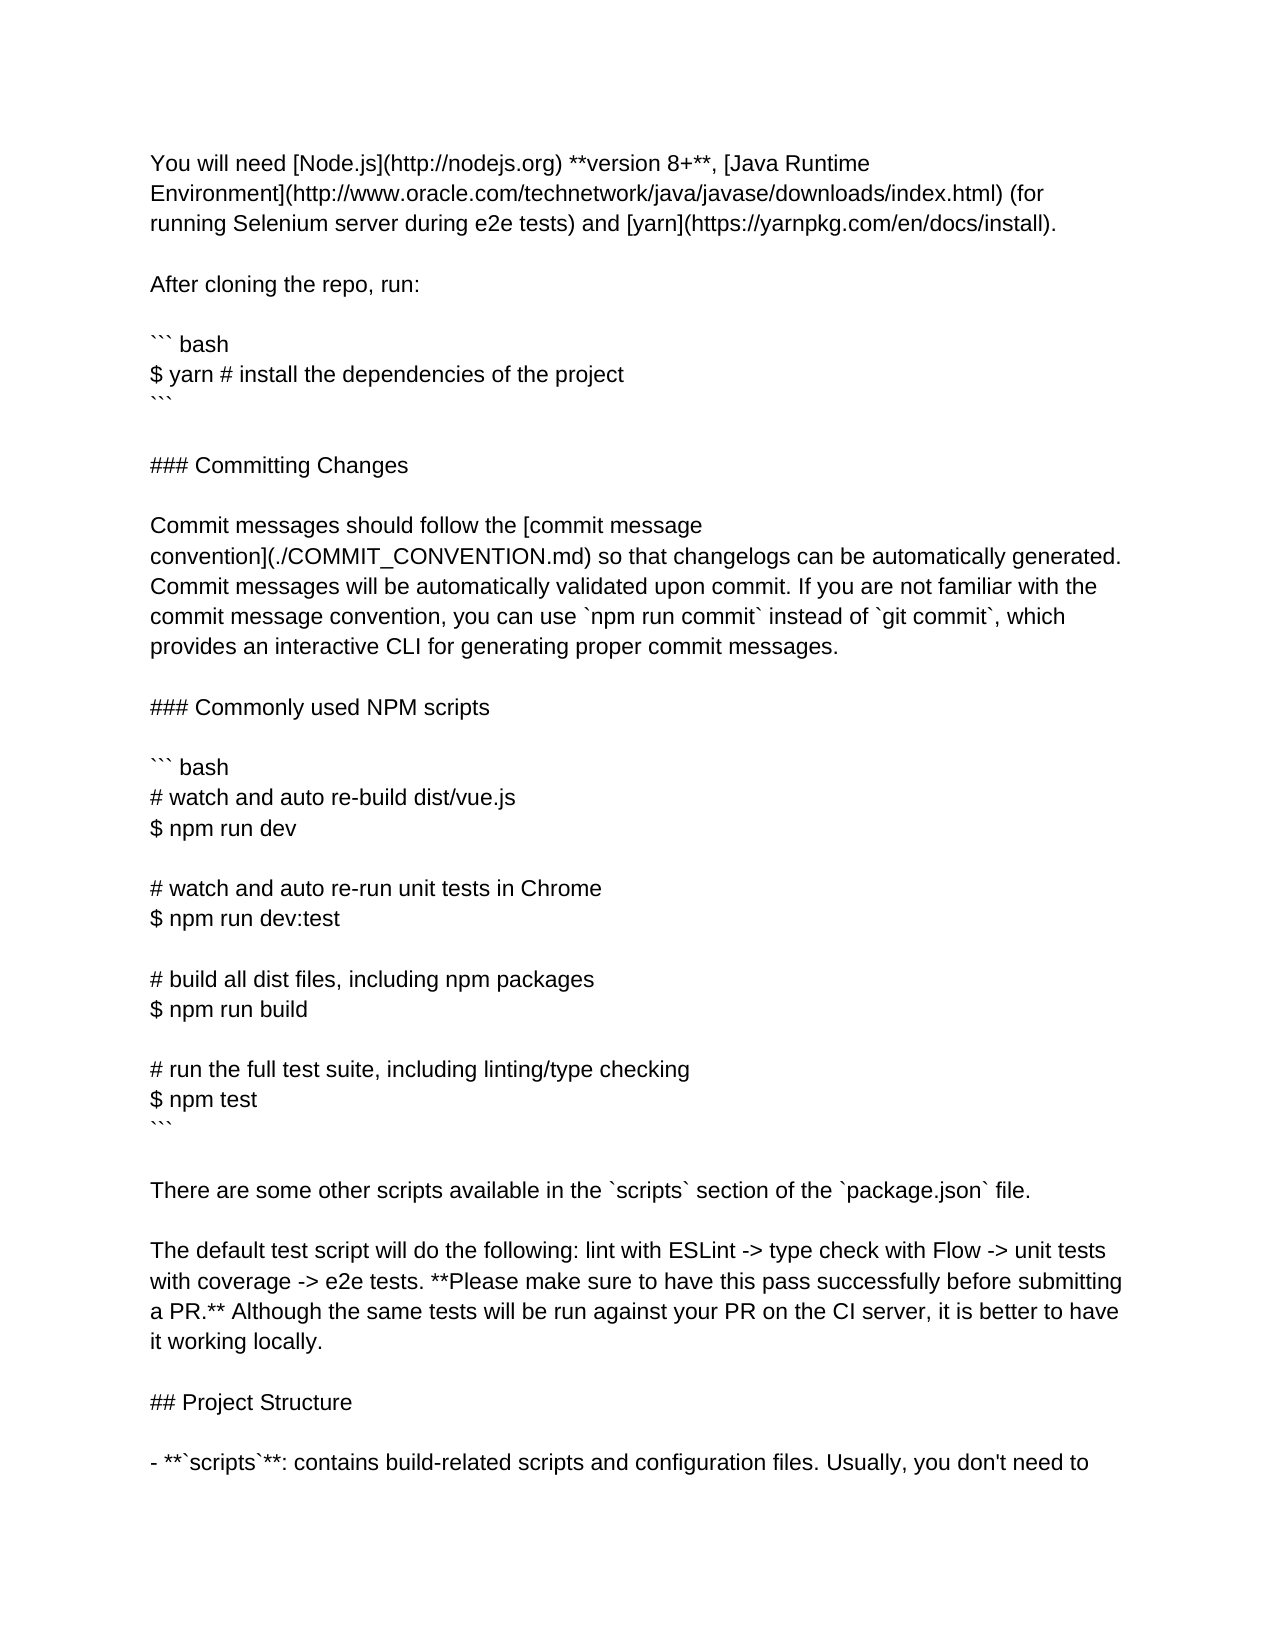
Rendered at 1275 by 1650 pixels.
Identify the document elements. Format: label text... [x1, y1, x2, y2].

text You will need [Node.js](http://nodejs.org) **version 8+**, [Java Runtime Environment](http://www.oracle.com/technetwork/java/javase/downloads/index.html) (for running Selenium server during e2e tests) and [yarn](https://yarnpkg.com/en/docs/install). [150, 150, 1125, 237]
text ## Project Structure [150, 1388, 1125, 1415]
text # build all dist files, including npm packages [150, 966, 1125, 992]
text $ yarn # install the dependencies of the project [150, 361, 1125, 388]
text $ npm run dev [150, 814, 1125, 841]
text The default test script will do the following: lint with ESLint -> type check with Flow -> unit tests with coverage -> e2e tests. **Please make sure to have this pass successfully before submitting a PR.** Although the same tests will be run against your PR on the CI server, it is better to have it working locally. [150, 1237, 1125, 1354]
text After cloning the repo, run: [150, 271, 1125, 297]
text ### Committing Changes [150, 452, 1125, 478]
text There are some other scripts available in the `scripts` section of the `package.json` file. [150, 1177, 1125, 1203]
text # watch and auto re-run unit tests in Chrome [150, 875, 1125, 901]
text ``` [150, 1117, 1125, 1143]
text ``` [150, 392, 1125, 418]
text Commit messages should follow the [commit message convention](./COMMIT_CONVENTION.md) so that changelogs can be automatically generated. Commit messages will be automatically validated upon commit. If you are not familiar with the commit message convention, you can use `npm run commit` instead of `git commit`, which provides an interactive CLI for generating proper commit messages. [150, 512, 1125, 660]
text ### Commonly used NPM scripts [150, 694, 1125, 720]
text $ npm test [150, 1086, 1125, 1113]
text # watch and auto re-build dist/vue.js [150, 784, 1125, 811]
text ``` bash [150, 754, 1125, 781]
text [150, 1449, 1125, 1475]
text $ npm run build [150, 996, 1125, 1022]
text # run the full test suite, including linting/type checking [150, 1056, 1125, 1083]
text ``` bash [150, 331, 1125, 358]
text $ npm run dev:test [150, 905, 1125, 932]
